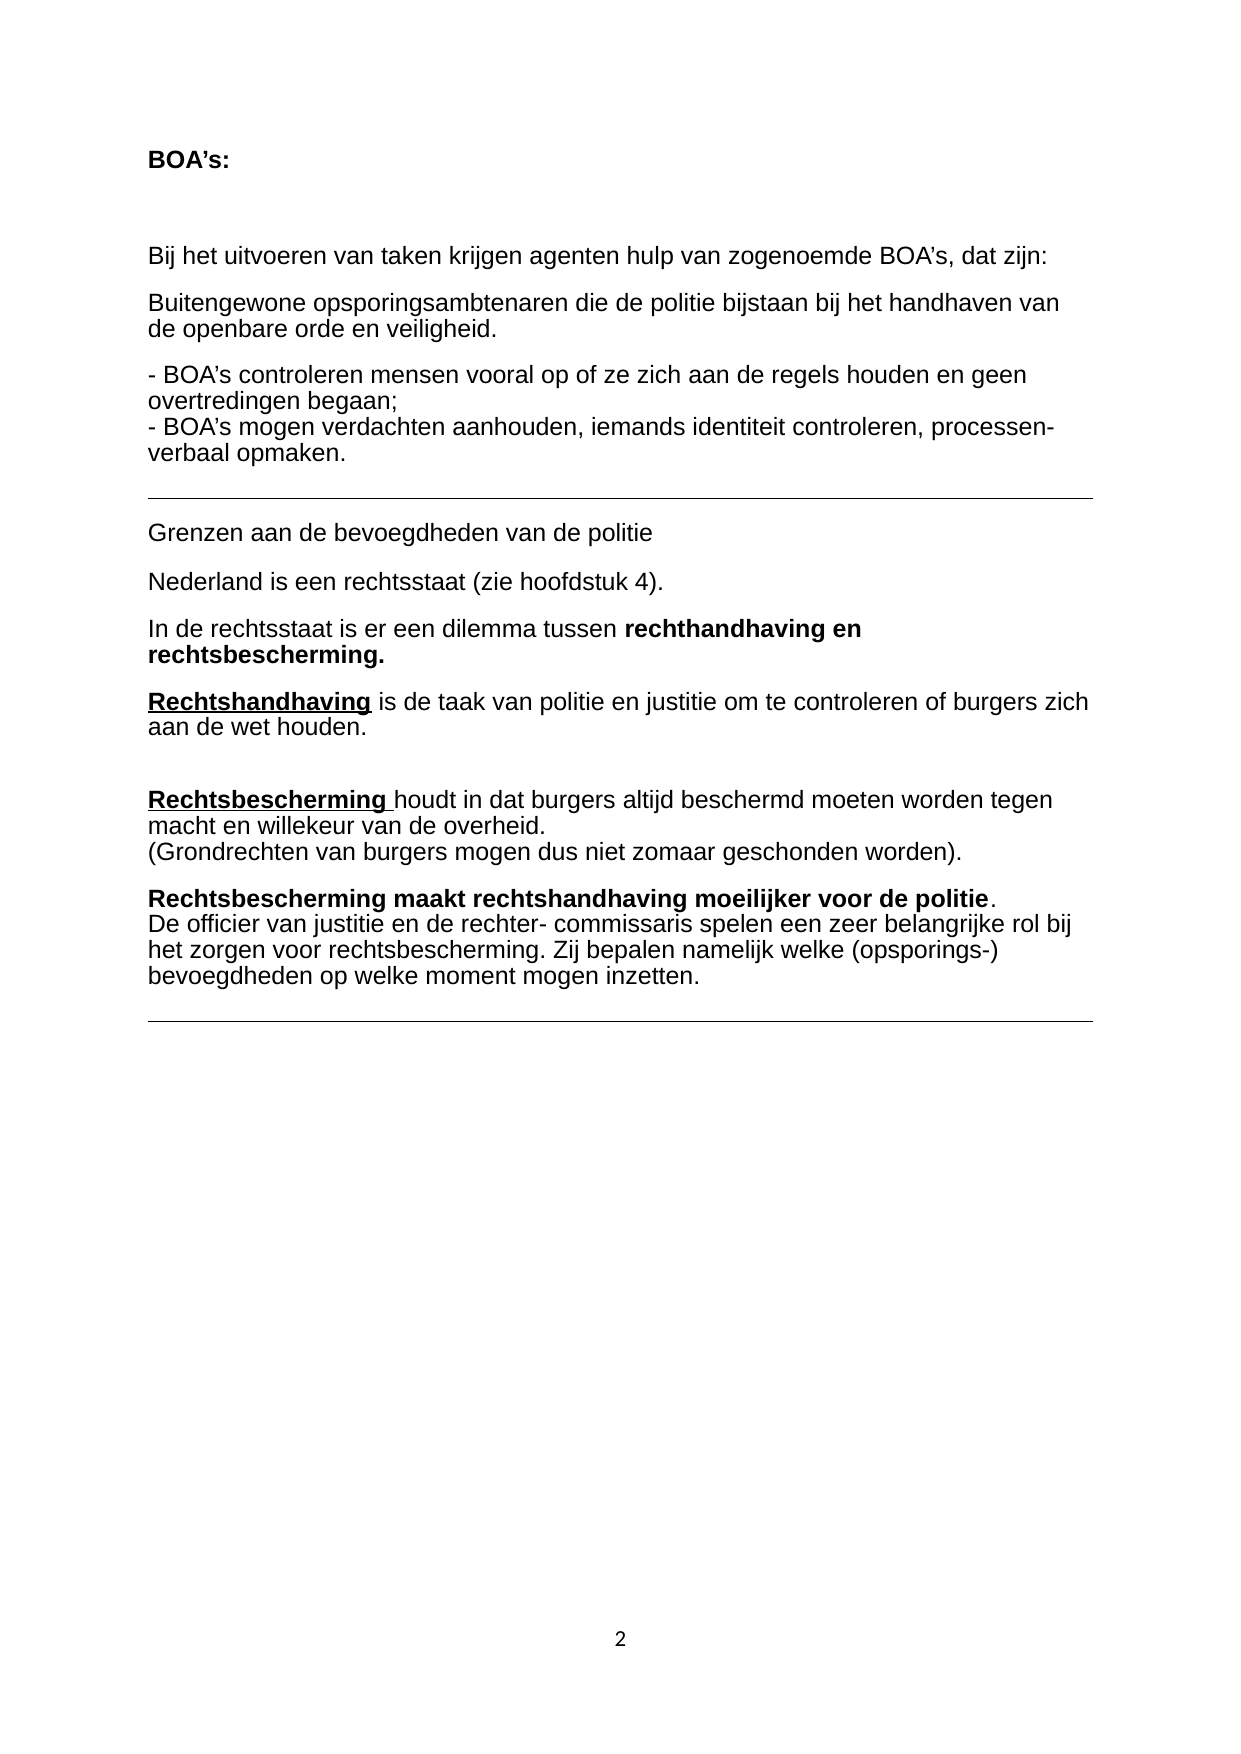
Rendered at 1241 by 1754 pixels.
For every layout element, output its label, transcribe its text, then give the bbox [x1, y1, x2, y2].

text Rechtshandhaving is de taak van politie en justitie om te controleren of burgers zich aan de wet houden. [148, 689, 1093, 741]
text - BOA’s controleren mensen vooral op of ze zich aan de regels houden en geen overtredingen begaan; - BOA’s mogen verdachten aanhouden, iemands identiteit controleren, processen- verbaal opmaken. [148, 363, 1093, 467]
text Buitengewone opsporingsambtenaren die de politie bijstaan bij het handhaven van de openbare orde en veiligheid. [148, 291, 1093, 342]
text Bij het uitvoeren van taken krijgen agenten hulp van zogenoemde BOA’s, dat zijn: [148, 244, 1093, 270]
text Nederland is een rechtsstaat (zie hoofdstuk 4). [148, 570, 1093, 596]
text In de rechtsstaat is er een dilemma tussen rechthandhaving en rechtsbescherming. [148, 617, 1093, 668]
text Grenzen aan de bevoegdheden van de politie [148, 518, 1093, 547]
text Rechtsbescherming maakt rechtshandhaving moeilijker voor de politie. De officier van justitie en de rechter- commissaris spelen een zeer belangrijke rol bij het zorgen voor rechtsbescherming. Zij bepalen namelijk welke (opsporings-) bevoegdheden op welke moment mogen inzetten. [148, 886, 1093, 990]
text BOA’s: [148, 148, 1093, 173]
text Rechtsbescherming houdt in dat burgers altijd beschermd moeten worden tegen macht en willekeur van de overheid. (Grondrechten van burgers mogen dus niet zomaar geschonden worden). [148, 762, 1093, 866]
